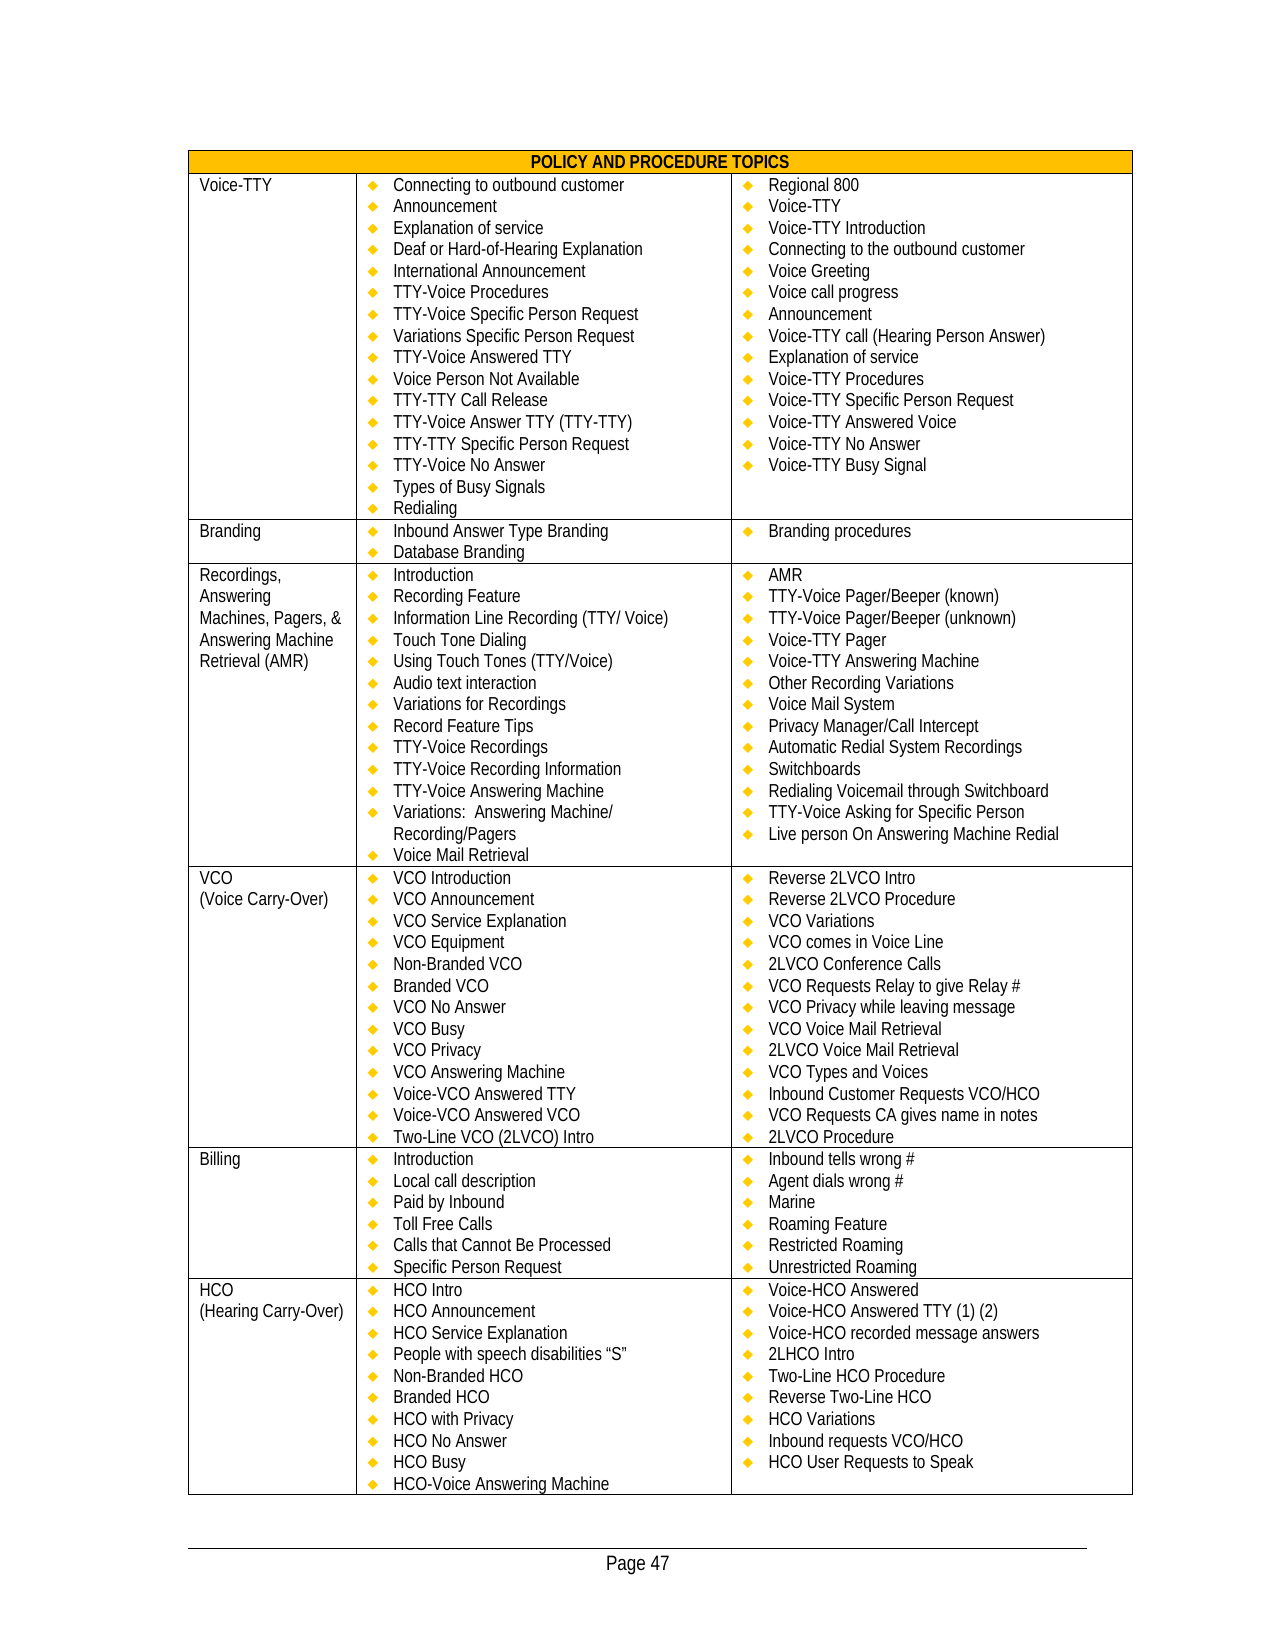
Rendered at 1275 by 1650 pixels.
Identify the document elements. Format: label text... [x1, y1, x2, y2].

table_cell VCO (Voice Carry-Over) [189, 867, 356, 1147]
table_cell Inbound Answer Type Branding Database Branding [357, 520, 731, 563]
table_cell Reverse 2LVCO Intro Reverse 2LVCO Procedure VCO Variations VCO comes in Voice Line 2LVCO Conference Calls VCO Requests Relay to give Relay # VCO Privacy while leaving message VCO Voice Mail Retrieval 2LVCO Voice Mail Retrieval VCO Types and Voices Inbound Customer Requests VCO/HCO VCO Requests CA gives name in notes 2LVCO Procedure [732, 867, 1132, 1147]
table_cell VCO Introduction VCO Announcement VCO Service Explanation VCO Equipment Non-Branded VCO Branded VCO VCO No Answer VCO Busy VCO Privacy VCO Answering Machine Voice-VCO Answered TTY Voice-VCO Answered VCO Two-Line VCO (2LVCO) Intro [357, 867, 731, 1147]
table_cell Introduction Recording Feature Information Line Recording (TTY/ Voice) Touch Tone Dialing Using Touch Tones (TTY/Voice) Audio text interaction Variations for Recordings Record Feature Tips TTY-Voice Recordings TTY-Voice Recording Information TTY-Voice Answering Machine Variations: Answering Machine/ Recording/Pagers Voice Mail Retrieval [357, 564, 731, 866]
table_cell Inbound tells wrong # Agent dials wrong # Marine Roaming Feature Restricted Roaming Unrestricted Roaming [732, 1148, 1132, 1277]
table_cell Recordings, Answering Machines, Pagers, & Answering Machine Retrieval (AMR) [189, 564, 356, 866]
table_cell AMR TTY-Voice Pager/Beeper (known) TTY-Voice Pager/Beeper (unknown) Voice-TTY Pager Voice-TTY Answering Machine Other Recording Variations Voice Mail System Privacy Manager/Call Intercept Automatic Redial System Recordings Switchboards Redialing Voicemail through Switchboard TTY-Voice Asking for Specific Person Live person On Answering Machine Redial [732, 564, 1132, 866]
table_cell TTY-Voice & Voice-TTY [189, 174, 356, 519]
table_cell HCO (Hearing Carry-Over) [189, 1279, 356, 1494]
table_cell Billing [189, 1148, 356, 1277]
table_cell Voice-HCO Answered Voice-HCO Answered TTY (1) (2) Voice-HCO recorded message answers 2LHCO Intro Two-Line HCO Procedure Reverse Two-Line HCO HCO Variations Inbound requests VCO/HCO HCO User Requests to Speak [732, 1279, 1132, 1494]
table_cell Introduction Local call description Paid by Inbound Toll Free Calls Calls that Cannot Be Processed Specific Person Request [357, 1148, 731, 1277]
table_cell Branding [189, 520, 356, 563]
table_cell HCO Intro HCO Announcement HCO Service Explanation People with speech disabilities “S” Non-Branded HCO Branded HCO HCO with Privacy HCO No Answer HCO Busy HCO-Voice Answering Machine [357, 1279, 731, 1494]
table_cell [732, 174, 1132, 519]
table_header POLICY AND PROCEDURE TOPICS [189, 151, 1132, 173]
table_cell Branding procedures [732, 520, 1132, 563]
